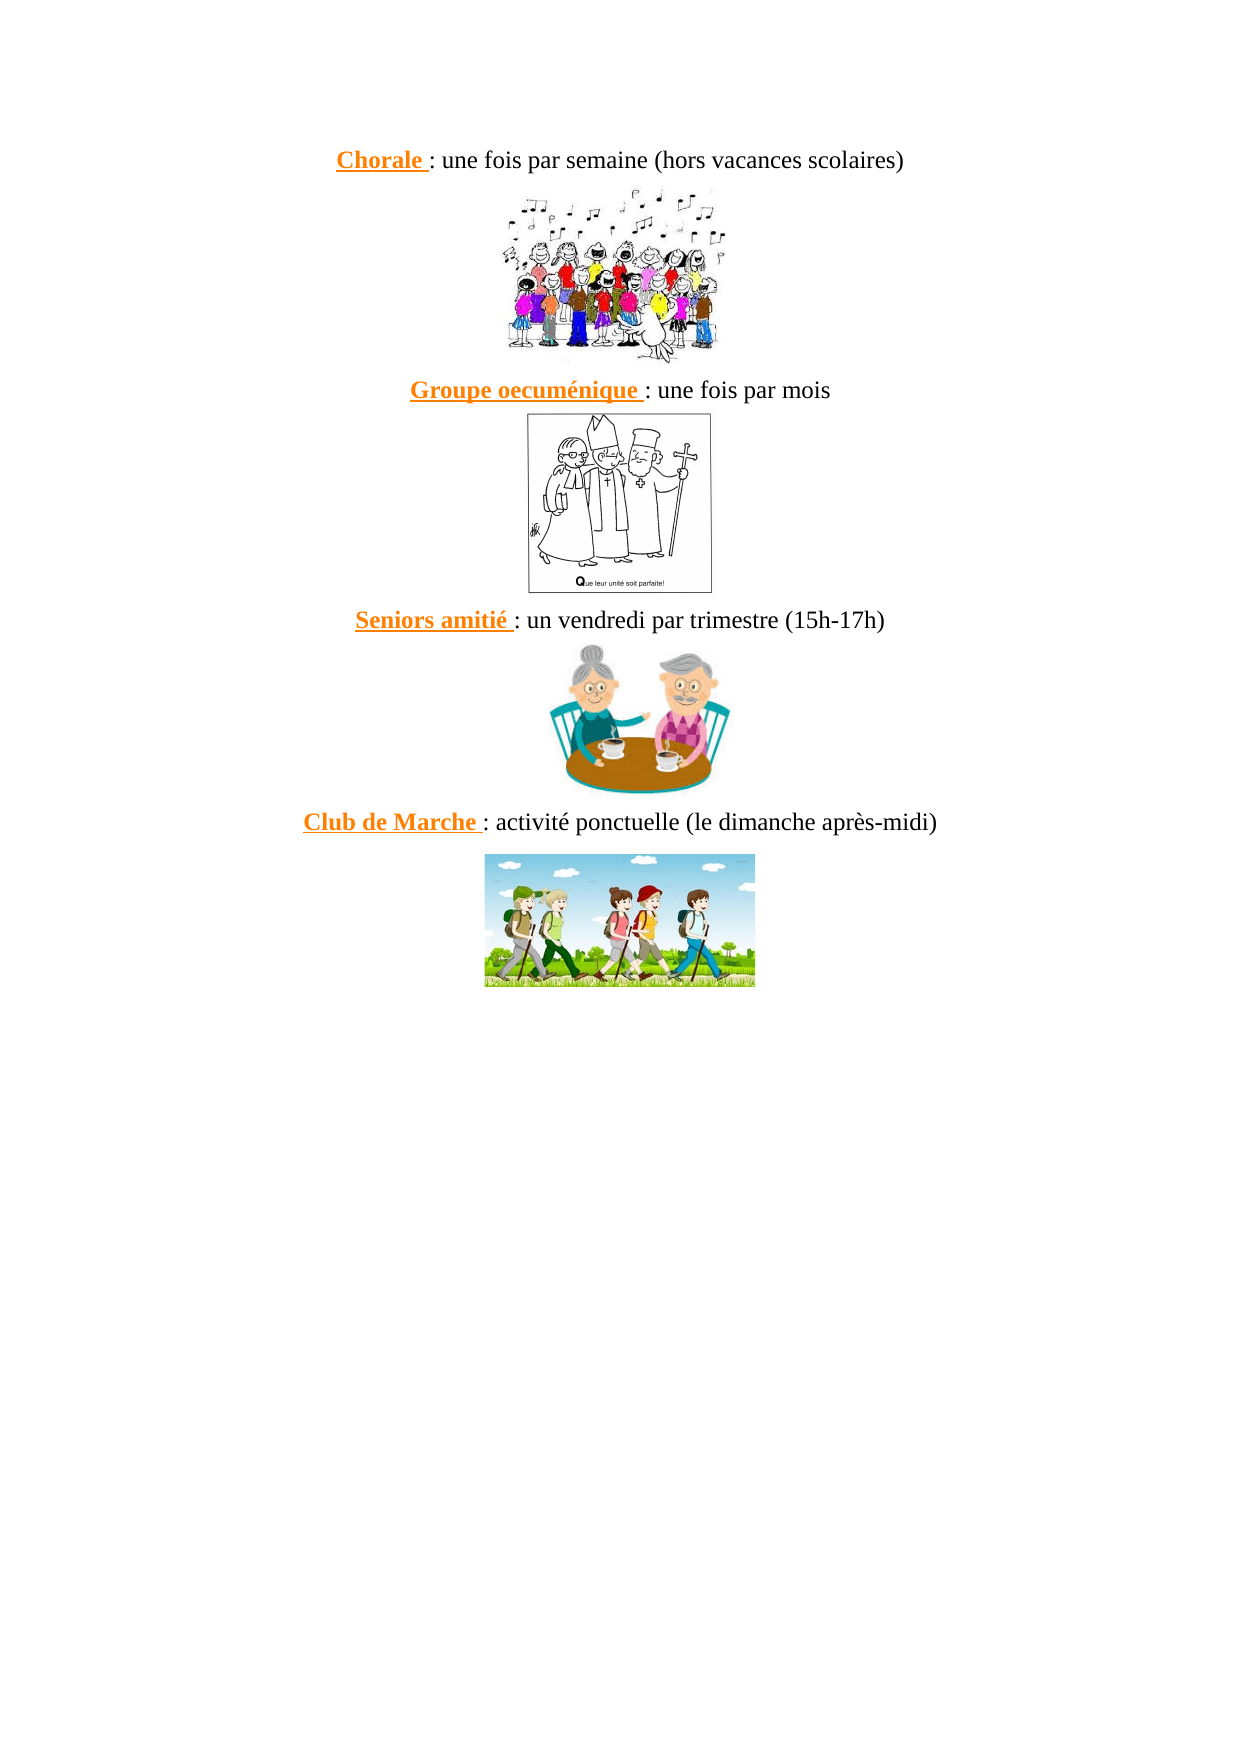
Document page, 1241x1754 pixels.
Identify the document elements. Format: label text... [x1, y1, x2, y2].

picture [499, 185, 726, 366]
text Seniors amitié : un vendredi par trimestre (15h-17h) [59, 605, 1181, 634]
text Club de Marche : activité ponctuelle (le dimanche après-midi) [59, 807, 1181, 835]
picture [472, 635, 808, 804]
text Chorale : une fois par semaine (hors vacances scolaires) [59, 145, 1181, 174]
text Groupe oecuménique : une fois par mois [59, 375, 1181, 404]
picture [484, 854, 756, 987]
picture [522, 406, 718, 602]
